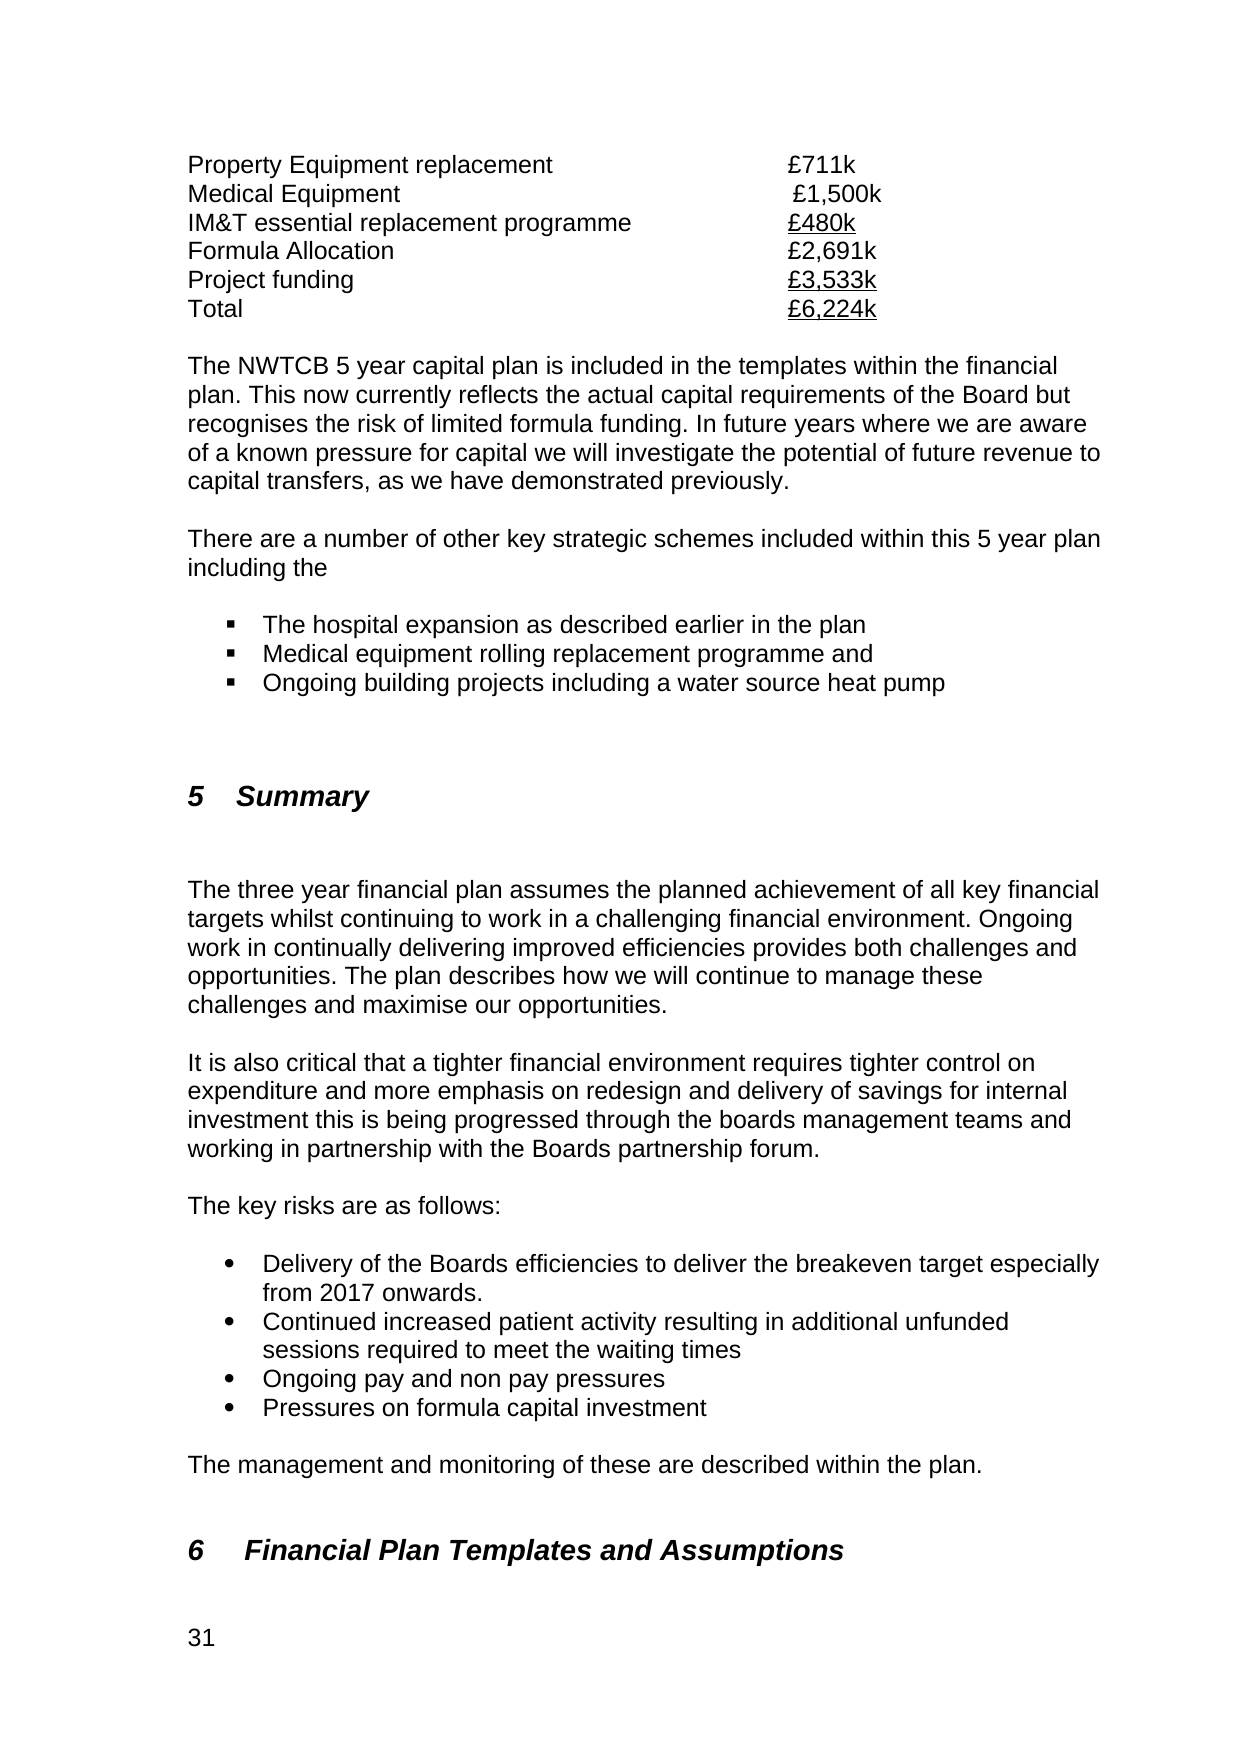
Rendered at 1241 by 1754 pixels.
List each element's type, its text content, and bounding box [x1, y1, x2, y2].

list The hospital expansion as described earlier in the plan [225, 610, 1106, 639]
text Property Equipment replacement £711k [187, 150, 1106, 179]
text Medical Equipment £1,500k [187, 179, 1106, 207]
subtitle 6 Financial Plan Templates and Assumptions [187, 1533, 1106, 1567]
list Ongoing pay and non pay pressures [225, 1364, 1106, 1393]
list Delivery of the Boards efficiencies to deliver the breakeven target especially from 2017 onwards. [225, 1249, 1106, 1306]
text The three year financial plan assumes the planned achievement of all key financial targets whilst continuing to work in a challenging financial environment. Ongoing work in continually delivering improved efficiencies provides both challenges and opportunities. The plan describes how we will continue to manage these challenges and maximise our opportunities. [187, 875, 1106, 1019]
text IM&T essential replacement programme £480k [187, 207, 1106, 236]
list Ongoing building projects including a water source heat pump [225, 668, 1106, 697]
text Formula Allocation £2,691k [187, 236, 1106, 265]
text It is also critical that a tighter financial environment requires tighter control on expenditure and more emphasis on redesign and delivery of savings for internal investment this is being progressed through the boards management teams and working in partnership with the Boards partnership forum. [187, 1048, 1106, 1163]
text Total £6,224k [187, 294, 1106, 322]
text Project funding £3,533k [187, 265, 1106, 294]
text The NWTCB 5 year capital plan is included in the templates within the financial plan. This now currently reflects the actual capital requirements of the Board but recognises the risk of limited formula funding. In future years where we are aware of a known pressure for capital we will investigate the potential of future revenue to capital transfers, as we have demonstrated previously. [187, 351, 1106, 495]
list Continued increased patient activity resulting in additional unfunded sessions required to meet the waiting times [225, 1306, 1106, 1364]
text There are a number of other key strategic schemes included within this 5 year plan including the [187, 524, 1106, 581]
subtitle 5 Summary [187, 779, 1106, 813]
list Pressures on formula capital investment [225, 1393, 1106, 1422]
text The management and monitoring of these are described within the plan. [187, 1451, 1106, 1479]
list Medical equipment rolling replacement programme and [225, 639, 1106, 668]
text The key risks are as follows: [187, 1191, 1106, 1220]
